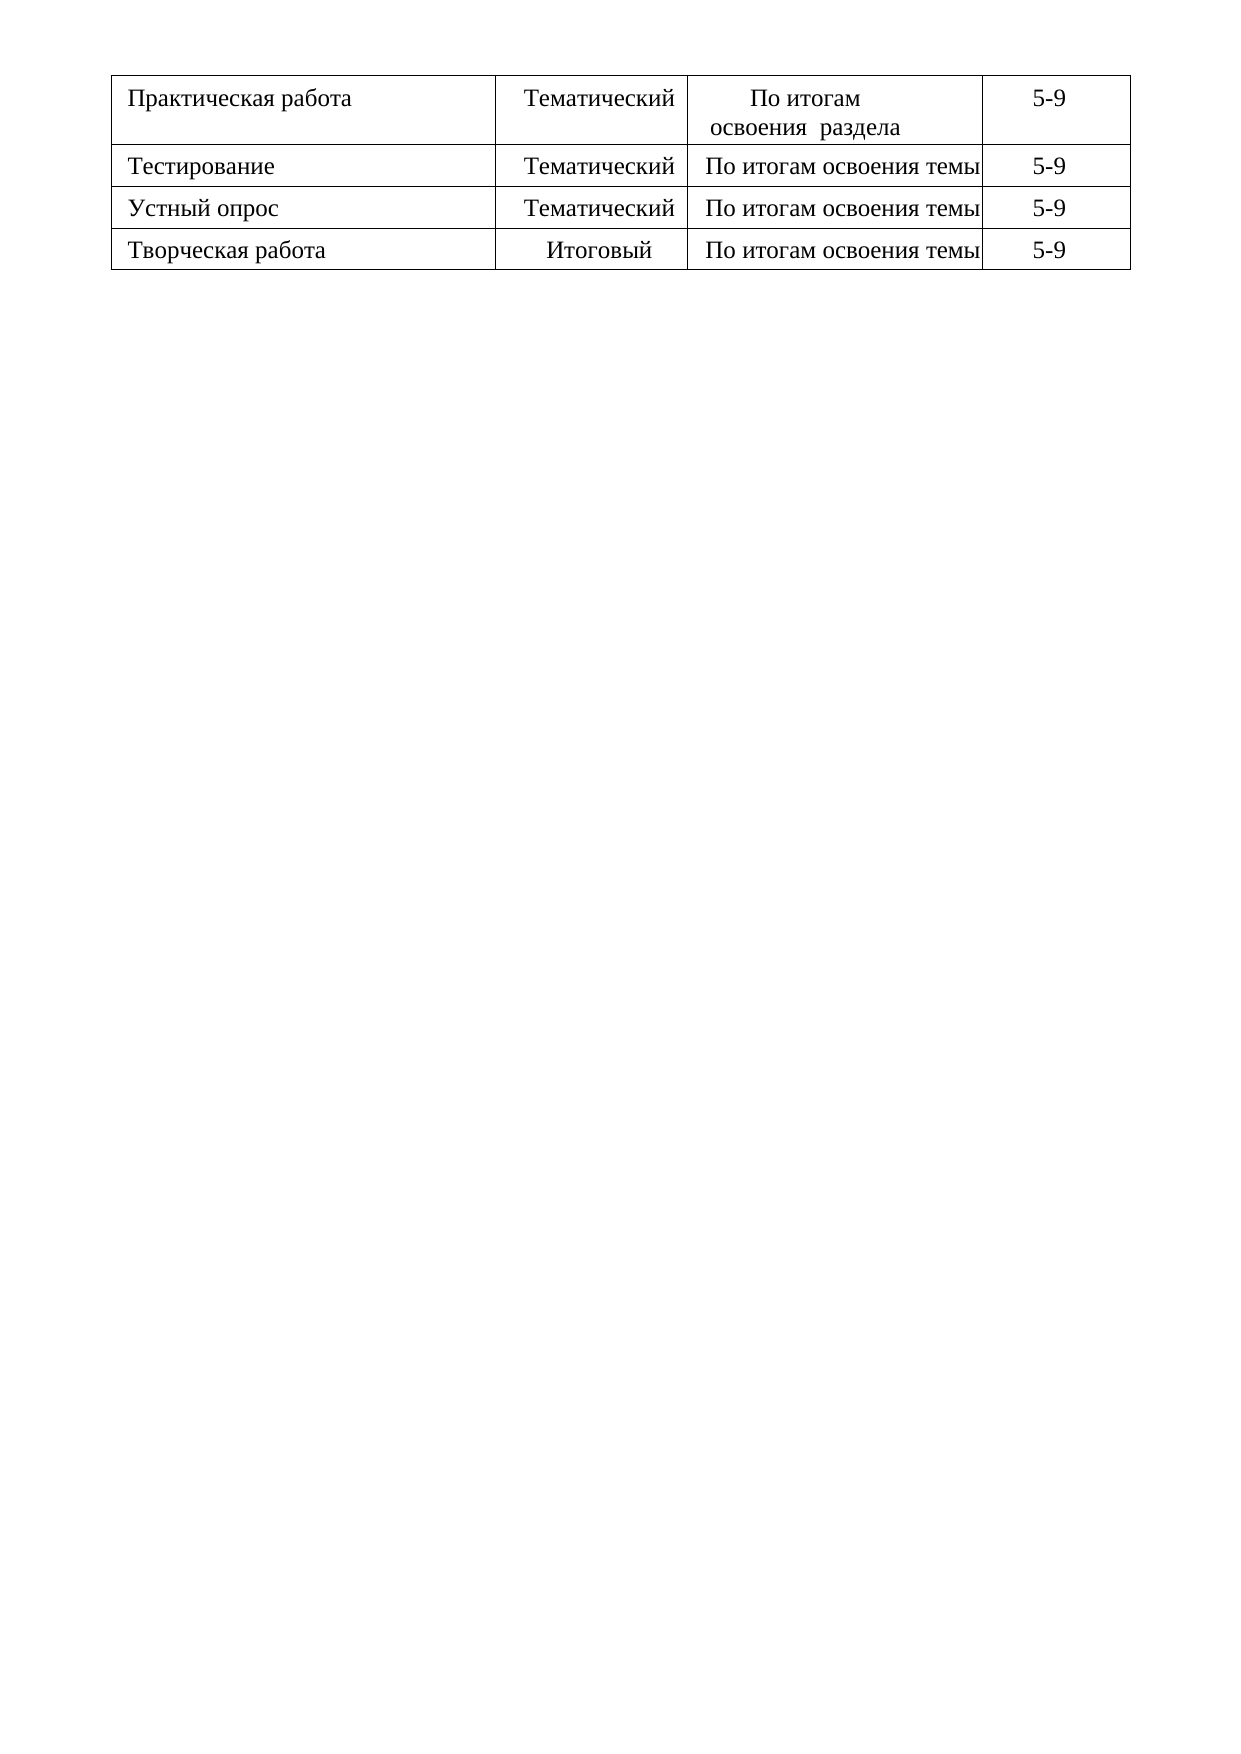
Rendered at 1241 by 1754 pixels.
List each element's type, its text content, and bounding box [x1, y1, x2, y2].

table_cell Практическая работа [112, 76, 495, 144]
table_cell Итоговый [496, 229, 687, 269]
table_cell По итогам освоения темы [688, 187, 982, 227]
table_cell Устный опрос [112, 187, 495, 227]
table_cell Тестирование [112, 145, 495, 186]
table_cell 5-9 [983, 76, 1130, 144]
table_cell По итогам освоения темы [688, 145, 982, 186]
table_cell По итогам освоения раздела [688, 76, 982, 144]
table_cell Тематический [496, 187, 687, 227]
table_cell Тематический [496, 145, 687, 186]
table_cell Творческая работа [112, 229, 495, 269]
table_cell Тематический [496, 76, 687, 144]
table_cell 5-9 [983, 229, 1130, 269]
table_cell 5-9 [983, 145, 1130, 186]
table_cell По итогам освоения темы [688, 229, 982, 269]
table_cell 5-9 [983, 187, 1130, 227]
